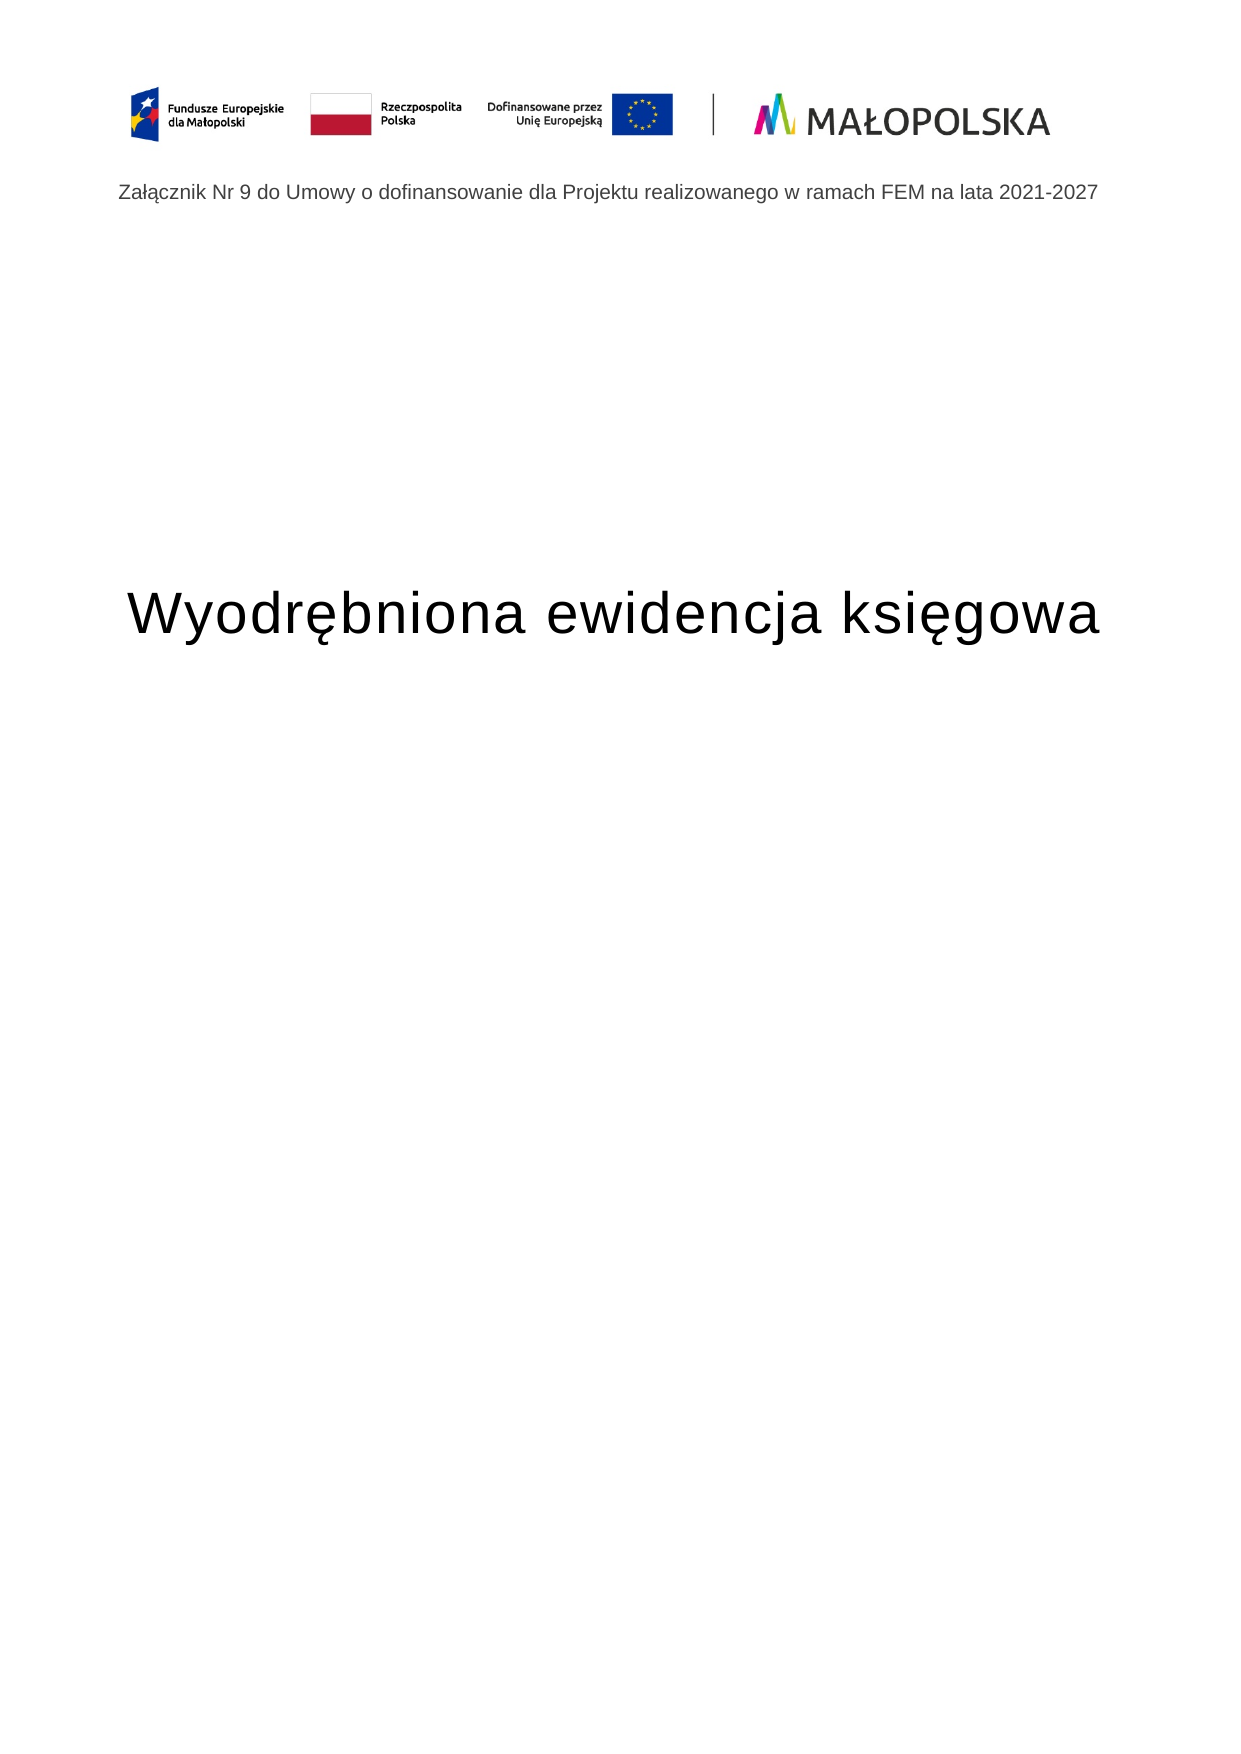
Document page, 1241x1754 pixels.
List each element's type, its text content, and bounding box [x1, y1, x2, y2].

text Załącznik Nr 9 do Umowy o dofinansowanie dla Projektu realizowanego w ramach FEM na lata 2021-2027 [118, 180, 1110, 204]
picture [118, 73, 1064, 155]
text Wyodrębniona ewidencja księgowa [118, 579, 1110, 646]
